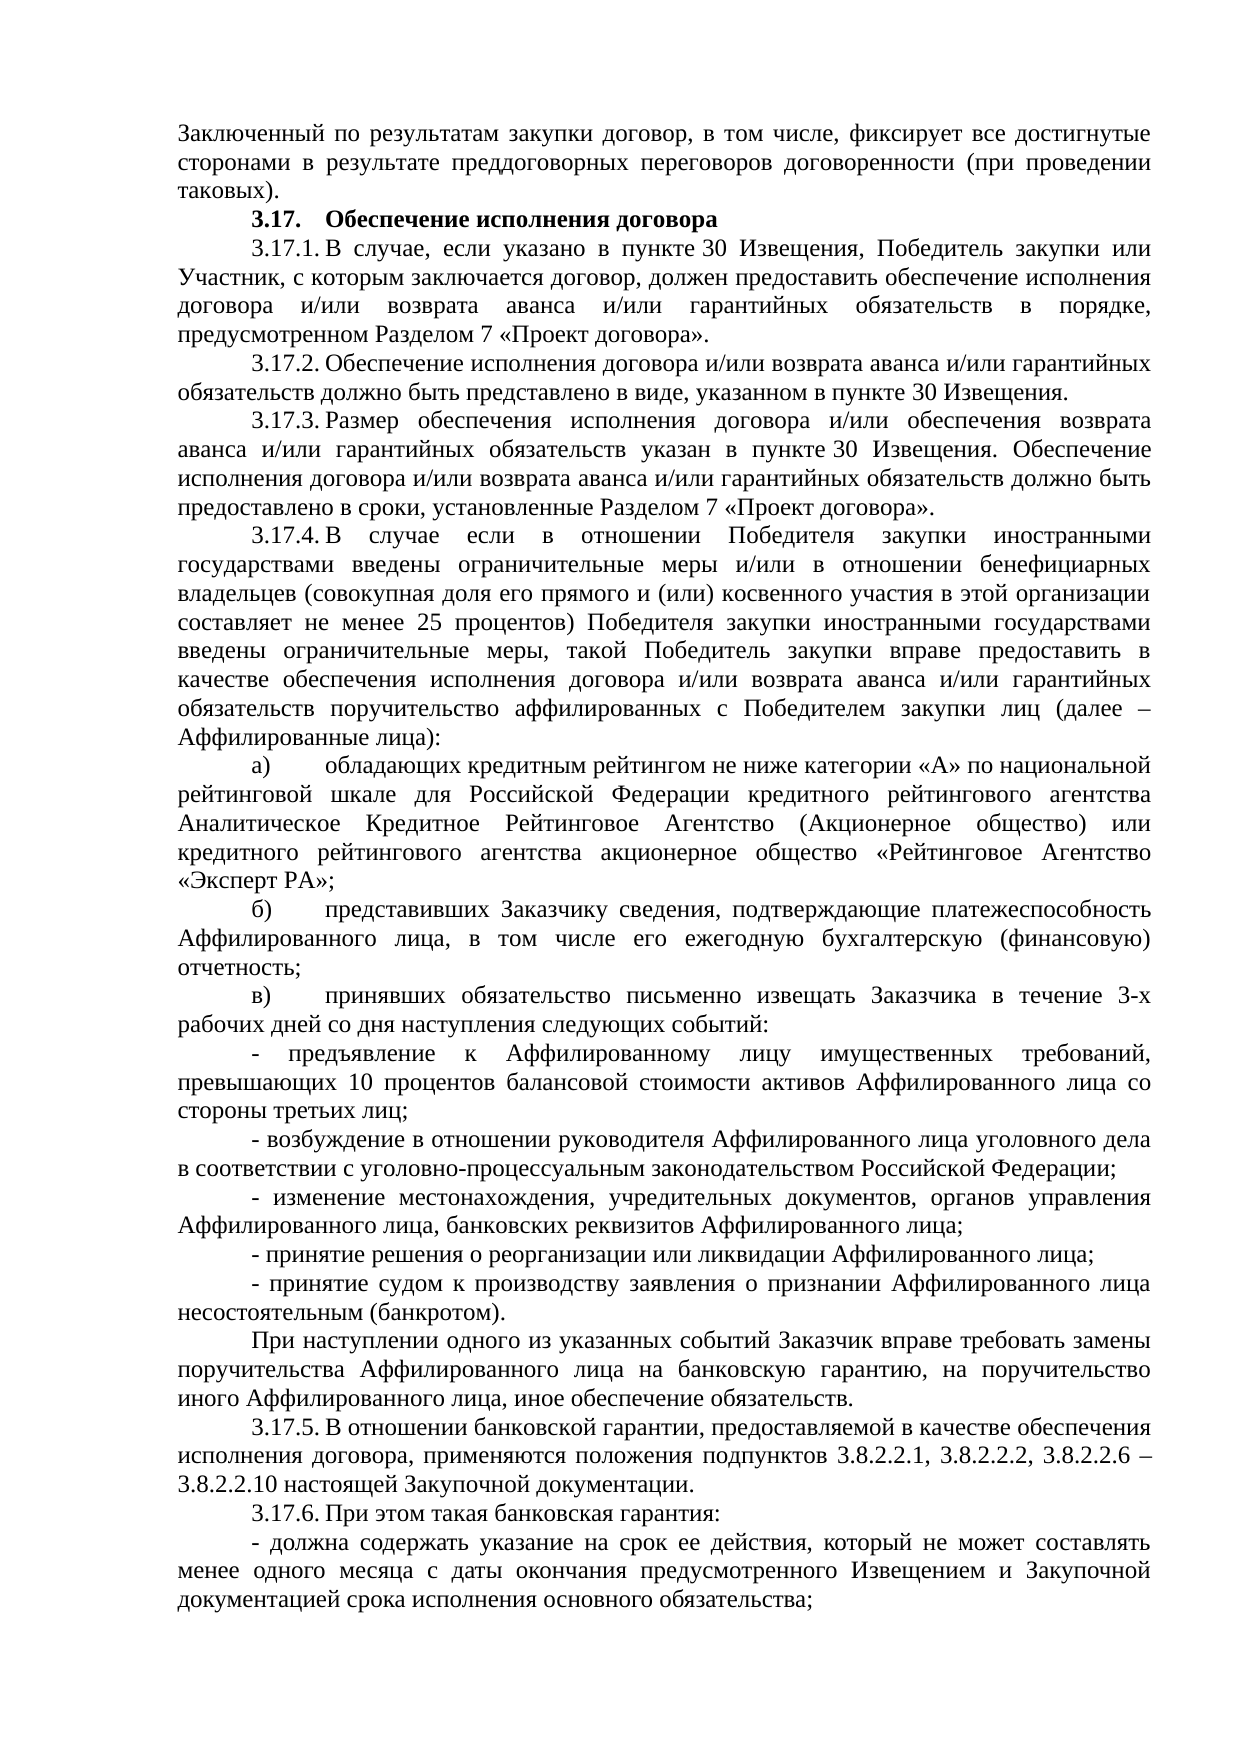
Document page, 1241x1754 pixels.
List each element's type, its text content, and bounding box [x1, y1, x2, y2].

list - должна содержать указание на срок ее действия, который не может составлять менее одного месяца с даты окончания предусмотренного Извещением и Закупочной документацией срока исполнения основного обязательства; [177, 1527, 1152, 1613]
list В случае, если указано в пункте 30 Извещения, Победитель закупки или Участник, с которым заключается договор, должен предоставить обеспечение исполнения договора и/или возврата аванса и/или гарантийных обязательств в порядке, предусмотренном Разделом 7 «Проект договора». [177, 233, 1152, 348]
list Обеспечение исполнения договора [177, 204, 1152, 233]
text - изменение местонахождения, учредительных документов, органов управления Аффилированного лица, банковских реквизитов Аффилированного лица; [177, 1182, 1152, 1239]
text - возбуждение в отношении руководителя Аффилированного лица уголовного дела в соответствии с уголовно-процессуальным законодательством Российской Федерации; [177, 1124, 1152, 1182]
list Размер обеспечения исполнения договора и/или обеспечения возврата аванса и/или гарантийных обязательств указан в пункте 30 Извещения. Обеспечение исполнения договора и/или возврата аванса и/или гарантийных обязательств должно быть предоставлено в сроки, установленные Разделом 7 «Проект договора». [177, 406, 1152, 521]
text - принятие решения о реорганизации или ликвидации Аффилированного лица; [177, 1239, 1152, 1268]
list При этом такая банковская гарантия: [177, 1498, 1152, 1527]
text - принятие судом к производству заявления о признании Аффилированного лица несостоятельным (банкротом). [177, 1268, 1152, 1326]
text - предъявление к Аффилированному лицу имущественных требований, превышающих 10 процентов балансовой стоимости активов Аффилированного лица со стороны третьих лиц; [177, 1038, 1152, 1124]
list В случае если в отношении Победителя закупки иностранными государствами введены ограничительные меры и/или в отношении бенефициарных владельцев (совокупная доля его прямого и (или) косвенного участия в этой организации составляет не менее 25 процентов) Победителя закупки иностранными государствами введены ограничительные меры, такой Победитель закупки вправе предоставить в качестве обеспечения исполнения договора и/или возврата аванса и/или гарантийных обязательств поручительство аффилированных с Победителем закупки лиц (далее – Аффилированные лица): [177, 521, 1152, 751]
text в) принявших обязательство письменно извещать Заказчика в течение 3-х рабочих дней со дня наступления следующих событий: [177, 981, 1152, 1038]
text При наступлении одного из указанных событий Заказчик вправе требовать замены поручительства Аффилированного лица на банковскую гарантию, на поручительство иного Аффилированного лица, иное обеспечение обязательств. [177, 1326, 1152, 1412]
text б) представивших Заказчику сведения, подтверждающие платежеспособность Аффилированного лица, в том числе его ежегодную бухгалтерскую (финансовую) отчетность; [177, 894, 1152, 981]
list Обеспечение исполнения договора и/или возврата аванса и/или гарантийных обязательств должно быть представлено в виде, указанном в пункте 30 Извещения. [177, 348, 1152, 406]
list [177, 118, 1152, 204]
text а) обладающих кредитным рейтингом не ниже категории «А» по национальной рейтинговой шкале для Российской Федерации кредитного рейтингового агентства Аналитическое Кредитное Рейтинговое Агентство (Акционерное общество) или кредитного рейтингового агентства акционерное общество «Рейтинговое Агентство «Эксперт РА»; [177, 751, 1152, 894]
list В отношении банковской гарантии, предоставляемой в качестве обеспечения исполнения договора, применяются положения подпунктов 3.8.2.2.1, 3.8.2.2.2, 3.8.2.2.6 – 3.8.2.2.10 настоящей Закупочной документации. [177, 1412, 1152, 1498]
